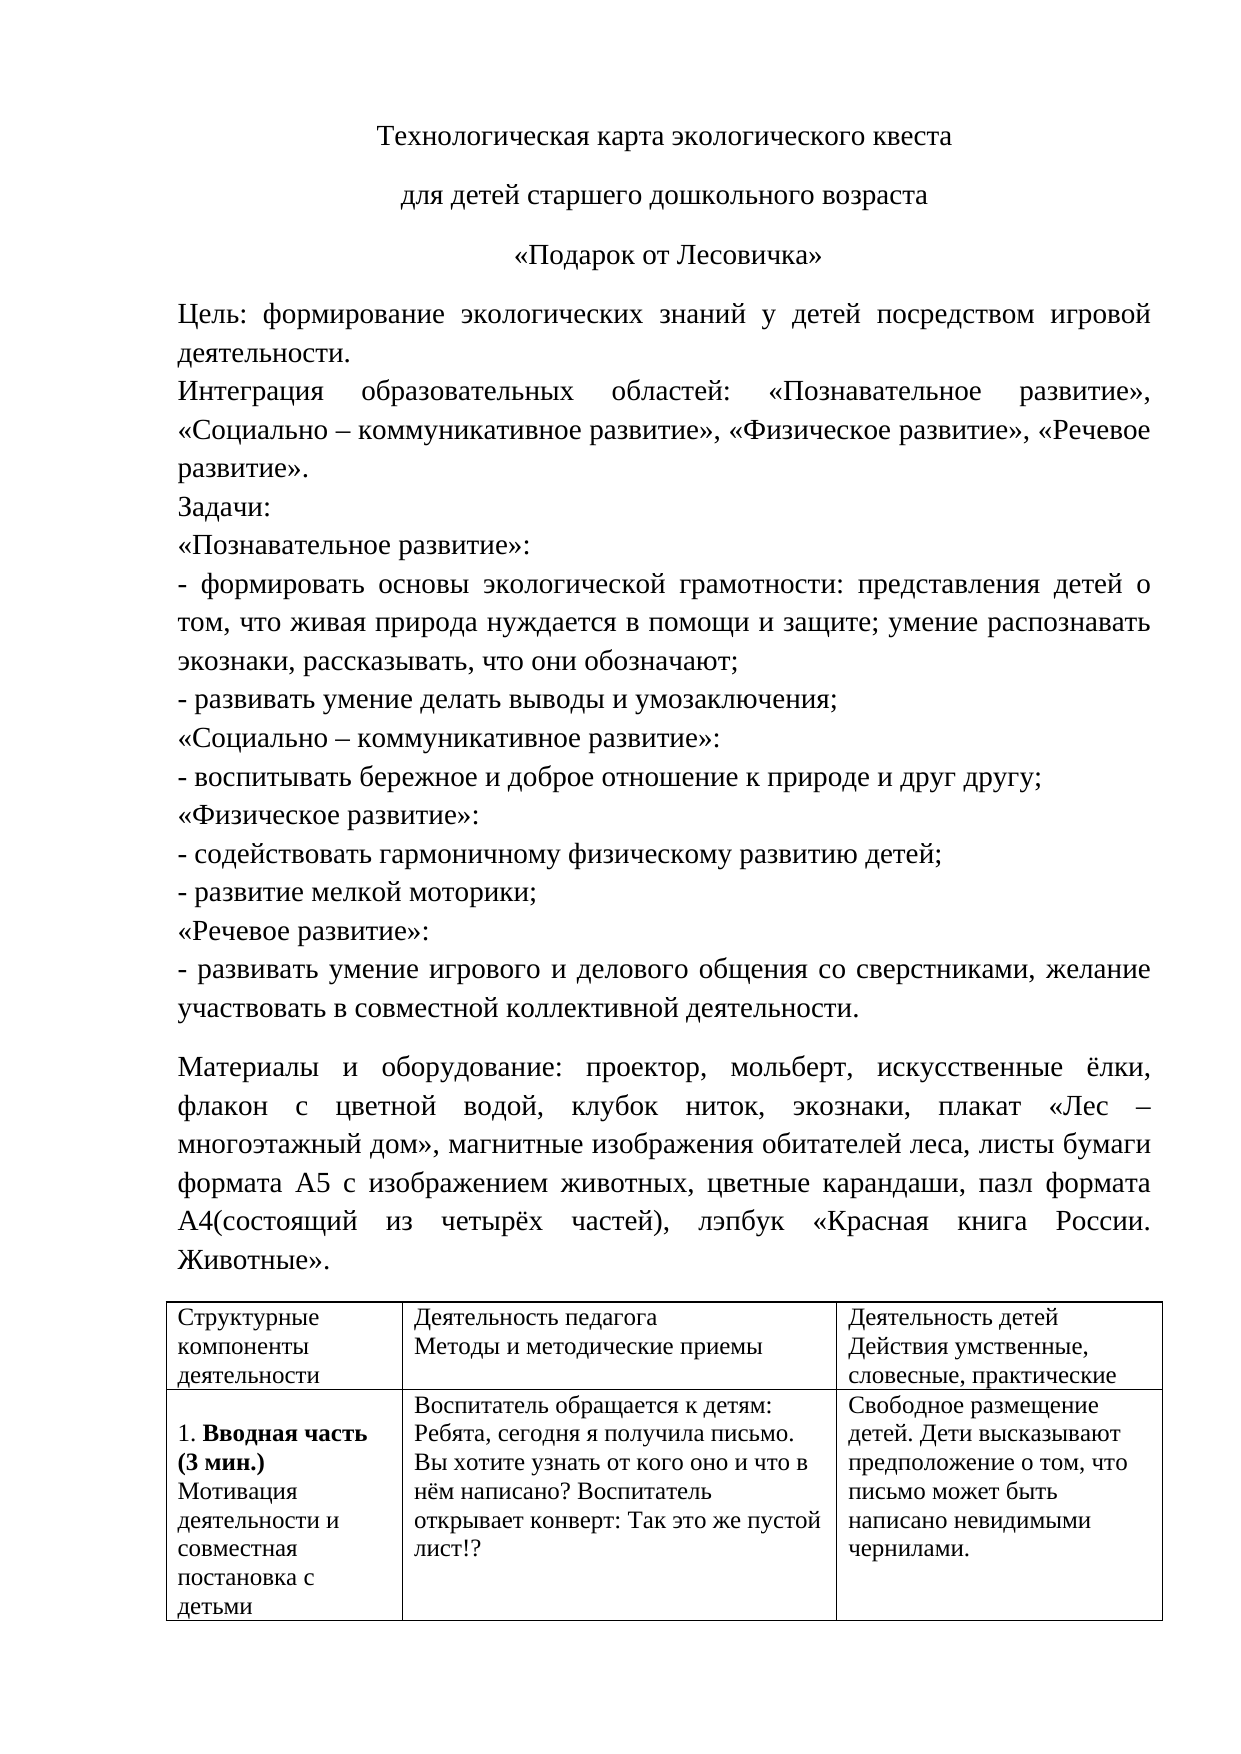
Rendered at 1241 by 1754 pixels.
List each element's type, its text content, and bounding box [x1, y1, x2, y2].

text - развивать умение делать выводы и умозаключения; [177, 682, 1152, 715]
text «Познавательное развитие»: [177, 527, 1152, 561]
text Технологическая карта экологического квеста [177, 118, 1152, 152]
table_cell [167, 1390, 402, 1620]
text для детей старшего дошкольного возраста [177, 177, 1152, 211]
text - воспитывать бережное и доброе отношение к природе и друг другу; [177, 759, 1152, 792]
text - развивать умение игрового и делового общения со сверстниками, желание участвовать в совместной коллективной деятельности. [177, 951, 1152, 1023]
table_header Деятельность педагога Методы и методические приемы [403, 1303, 836, 1389]
text «Физическое развитие»: [177, 797, 1152, 831]
text Интеграция образовательных областей: «Познавательное развитие», «Социально – коммуникативное развитие», «Физическое развитие», «Речевое развитие». [177, 373, 1152, 484]
text Материалы и оборудование: проектор, мольберт, искусственные ёлки, флакон с цветной водой, клубок ниток, экознаки, плакат «Лес – многоэтажный дом», магнитные изображения обитателей леса, листы бумаги формата А5 с изображением животных, цветные карандаши, пазл формата А4(состоящий из четырёх частей), лэпбук «Красная книга России. Животные». [177, 1049, 1152, 1276]
text «Речевое развитие»: [177, 913, 1152, 946]
text «Социально – коммуникативное развитие»: [177, 720, 1152, 754]
text - развитие мелкой моторики; [177, 874, 1152, 908]
text Задачи: [177, 489, 1152, 522]
text - содействовать гармоничному физическому развитию детей; [177, 836, 1152, 869]
table_cell Воспитатель обращается к детям: Ребята, сегодня я получила письмо. Вы хотите узнать от кого оно и что в нём написано? Воспитатель открывает конверт: Так это же пустой лист!? [403, 1390, 836, 1620]
table_cell Свободное размещение детей. Дети высказывают предположение о том, что письмо может быть написано невидимыми чернилами. [837, 1390, 1162, 1620]
table_header Деятельность детей Действия умственные, словесные, практические [837, 1303, 1162, 1389]
text Цель: формирование экологических знаний у детей посредством игровой деятельности. [177, 296, 1152, 368]
text «Подарок от Лесовичка» [177, 237, 1152, 270]
table_header Структурные компоненты деятельности [167, 1303, 402, 1389]
text - формировать основы экологической грамотности: представления детей о том, что живая природа нуждается в помощи и защите; умение распознавать экознаки, рассказывать, что они обозначают; [177, 566, 1152, 677]
